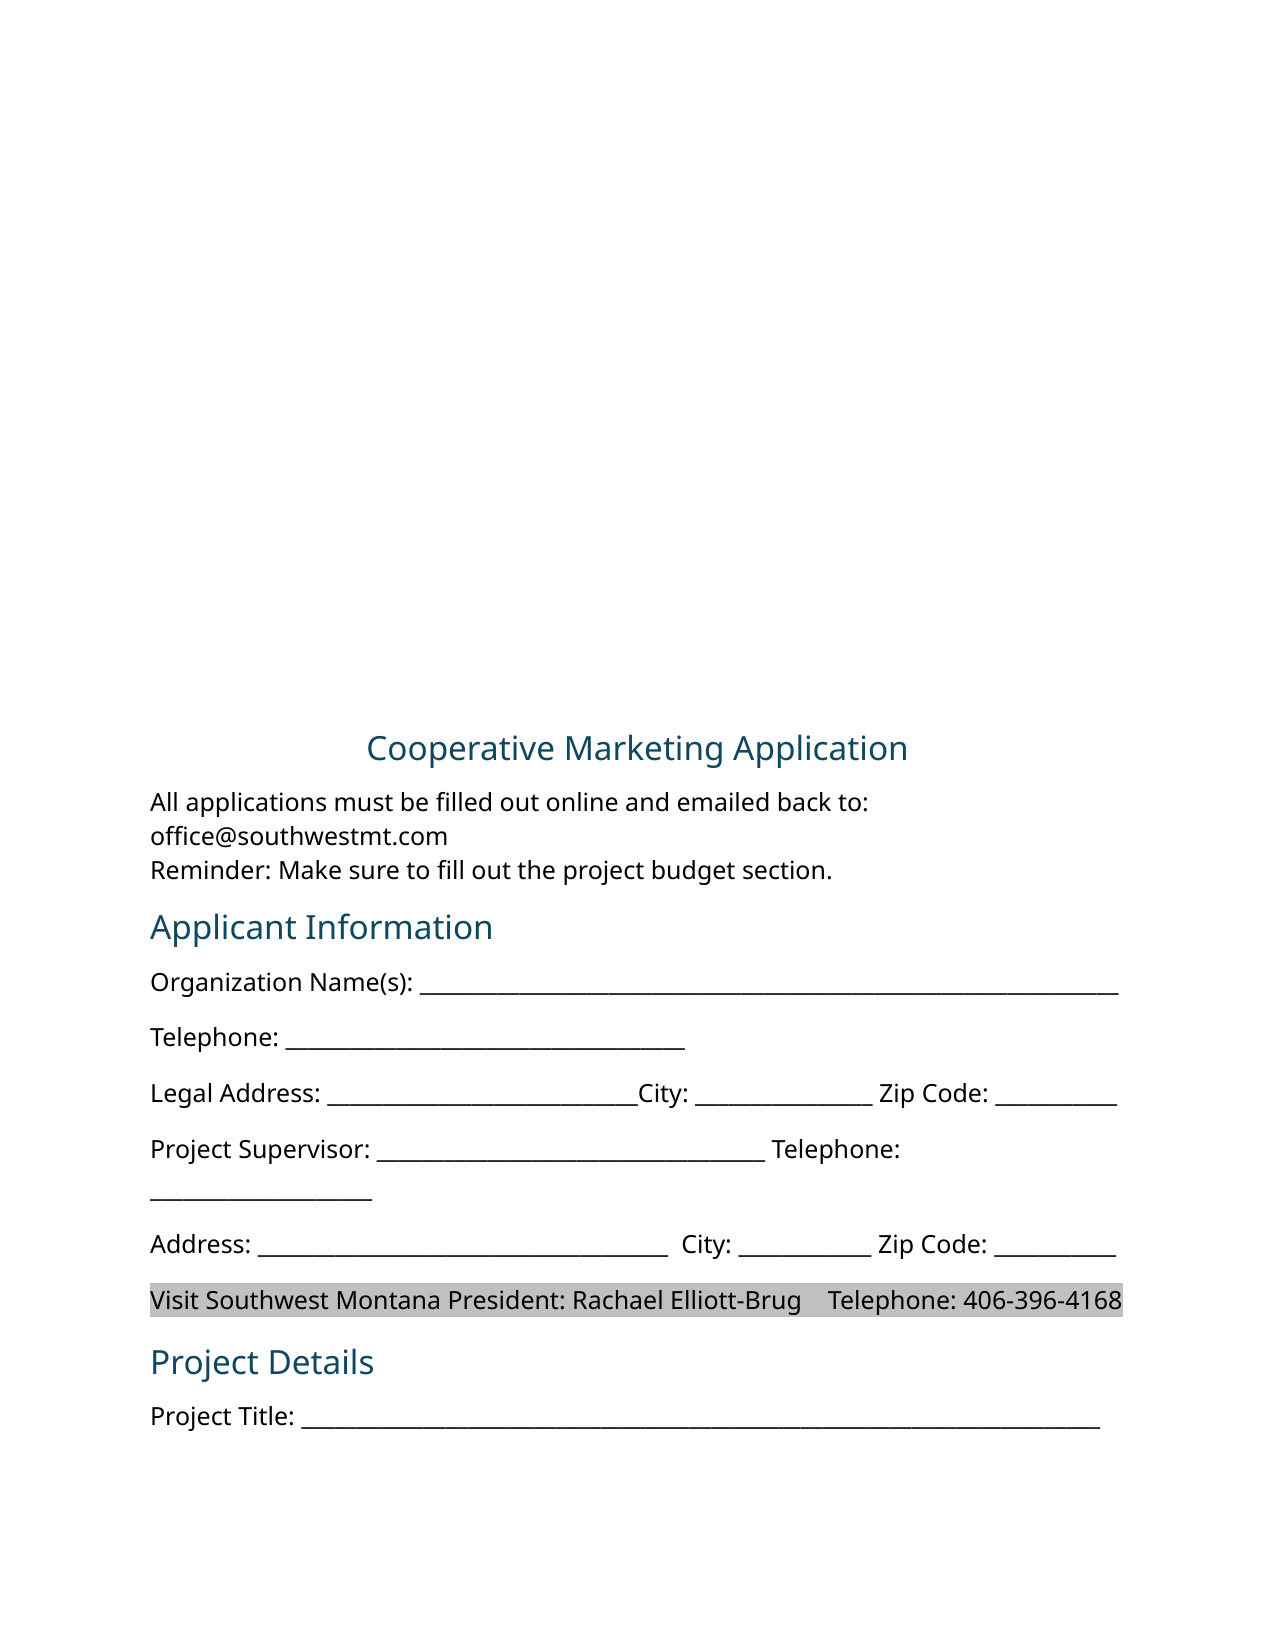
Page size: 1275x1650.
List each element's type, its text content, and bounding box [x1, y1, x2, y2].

text Legal Address: ____________________________City: ________________ Zip Code: ___________ [150, 1076, 1125, 1110]
text Project Supervisor: ___________________________________ Telephone: ____________________ [150, 1132, 1125, 1205]
subtitle Applicant Information [150, 904, 1125, 949]
subtitle Project Details [150, 1338, 1125, 1384]
text Address: _____________________________________ City: ____________ Zip Code: ___________ [150, 1227, 1125, 1261]
subtitle Cooperative Marketing Application [150, 724, 1125, 770]
text Organization Name(s): _______________________________________________________________ [150, 964, 1125, 998]
text Telephone: ____________________________________ [150, 1020, 1125, 1054]
text Project Title: ________________________________________________________________________ [150, 1399, 1125, 1433]
text Reminder: Make sure to fill out the project budget section. [150, 853, 1125, 887]
text All applications must be filled out online and emailed back to: office@southwestmt.com [150, 785, 1125, 853]
